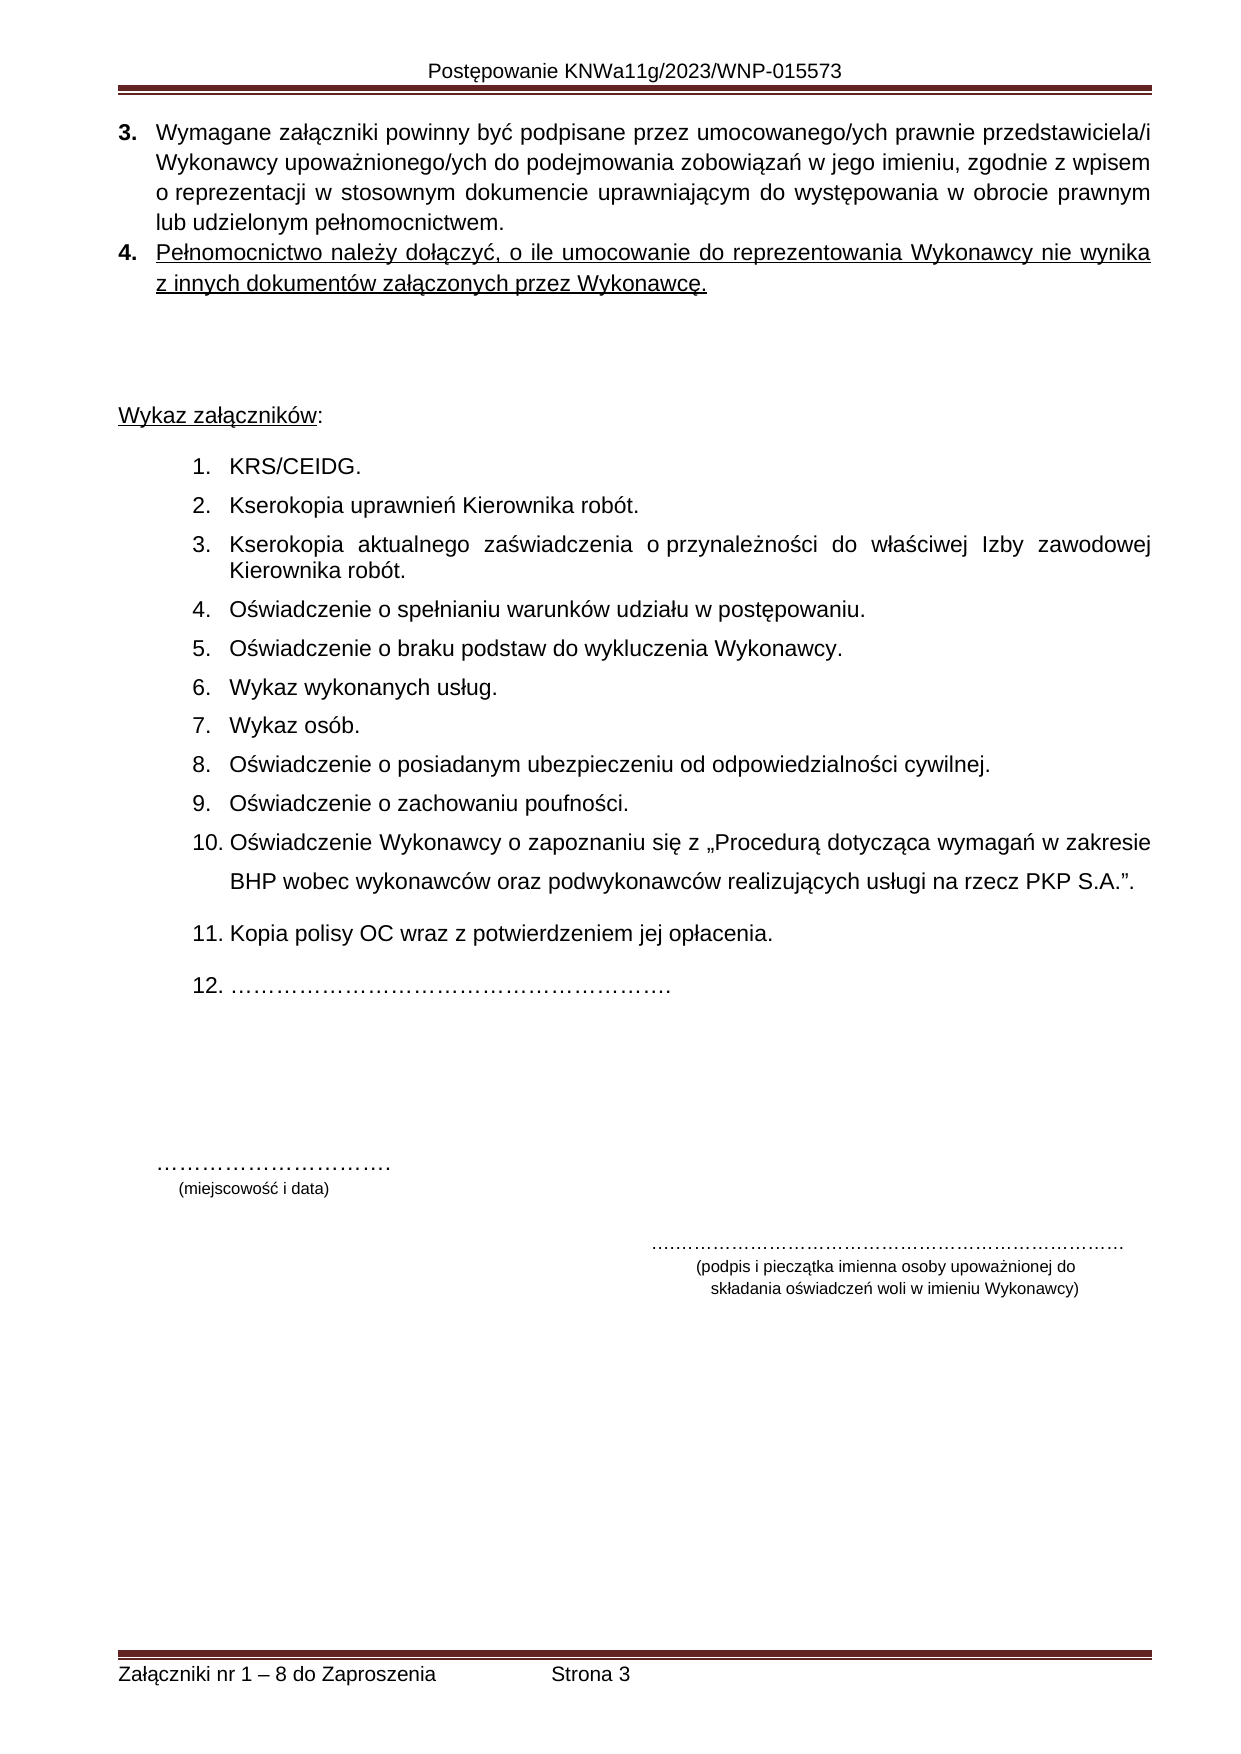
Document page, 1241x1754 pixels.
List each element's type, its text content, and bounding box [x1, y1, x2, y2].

list Kopia polisy OC wraz z potwierdzeniem jej opłacenia. [192, 920, 1152, 947]
list Oświadczenie o zachowaniu poufności. [192, 790, 1152, 816]
list Kserokopia aktualnego zaświadczenia o przynależności do właściwej Izby zawodowej Kierownika robót. [192, 531, 1152, 583]
text Wykaz załączników: [118, 402, 1152, 428]
list Oświadczenie o braku podstaw do wykluczenia Wykonawcy. [192, 634, 1152, 661]
list Pełnomocnictwo należy dołączyć, o ile umocowanie do reprezentowania Wykonawcy nie wynika z innych dokumentów załączonych przez Wykonawcę. [118, 239, 1152, 296]
text …………………………. [118, 1149, 1152, 1175]
text ….……………………………………………………………… [561, 1201, 1152, 1254]
list Wykaz osób. [192, 712, 1152, 739]
list …………………………………………………. [192, 972, 1152, 999]
list Oświadczenie o posiadanym ubezpieczeniu od odpowiedzialności cywilnej. [192, 751, 1152, 777]
text (miejscowość i data) [118, 1179, 1152, 1198]
list Oświadczenie Wykonawcy o zapoznaniu się z „Procedurą dotycząca wymagań w zakresie BHP wobec wykonawców oraz podwykonawców realizujących usługi na rzecz PKP S.A.”. [192, 829, 1152, 895]
list Wymagane załączniki powinny być podpisane przez umocowanego/ych prawnie przedstawiciela/i Wykonawcy upoważnionego/ych do podejmowania zobowiązań w jego imieniu, zgodnie z wpisem o reprezentacji w stosownym dokumencie uprawniającym do występowania w obrocie prawnym lub udzielonym pełnomocnictwem. [118, 118, 1152, 235]
list KRS/CEIDG. [192, 453, 1152, 479]
list Wykaz wykonanych usług. [192, 673, 1152, 700]
text (podpis i pieczątka imienna osoby upoważnionej do składania oświadczeń woli w imieniu Wykonawcy) [634, 1257, 1152, 1298]
list Kserokopia uprawnień Kierownika robót. [192, 492, 1152, 518]
list Oświadczenie o spełnianiu warunków udziału w postępowaniu. [192, 596, 1152, 622]
